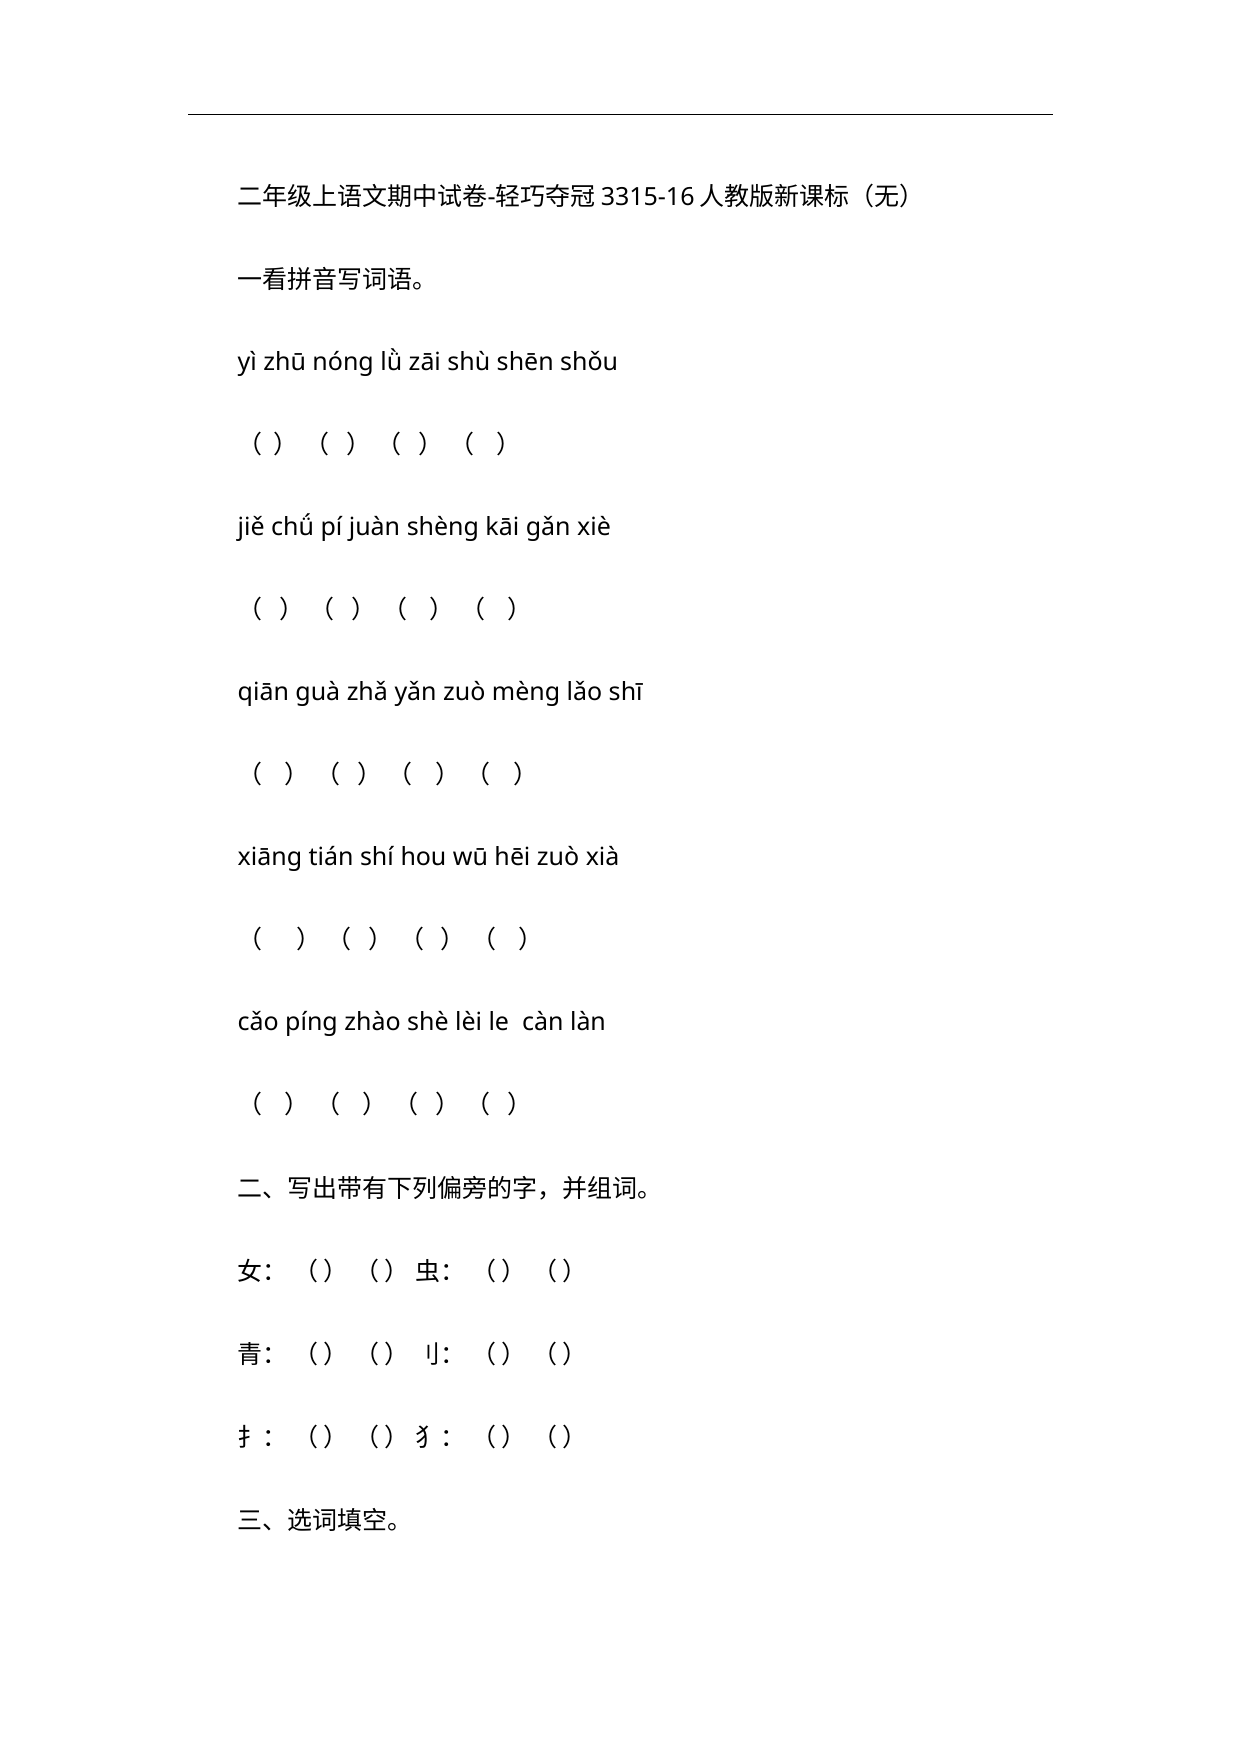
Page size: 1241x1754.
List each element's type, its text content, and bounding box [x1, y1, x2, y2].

text 一看拼音写词语。 [187, 245, 1053, 310]
text （ ） （ ） （ ） （ ） [187, 575, 1053, 640]
text 青： （ ） （ ） 刂： （ ） （ ） [187, 1320, 1053, 1385]
text 二年级上语文期中试卷-轻巧夺冠3315-16人教版新课标（无） [187, 162, 1053, 227]
text （ ） （ ） （ ） （ ） [187, 410, 1053, 475]
text cǎo píng zhào shè lèi le càn làn [187, 989, 1053, 1054]
text 三、选词填空。 [187, 1486, 1053, 1551]
text （ ） （ ） （ ） （ ） [187, 1071, 1053, 1136]
text 女： （ ） （ ） 虫： （ ） （ ） [187, 1237, 1053, 1302]
text xiāng tián shí hou wū hēi zuò xià [187, 823, 1053, 888]
text （ ） （ ） （ ） （ ） [187, 906, 1053, 971]
text 二、写出带有下列偏旁的字，并组词。 [187, 1154, 1053, 1219]
text yì zhū nóng lǜ zāi shù shēn shǒu [187, 328, 1053, 393]
text 扌： （ ） （ ） 犭： （ ） （ ） [187, 1403, 1053, 1468]
text jiě chǘ pí juàn shèng kāi gǎn xiè [187, 493, 1053, 558]
text （ ） （ ） （ ） （ ） [187, 740, 1053, 805]
text qiān guà zhǎ yǎn zuò mèng lǎo shī [187, 658, 1053, 723]
